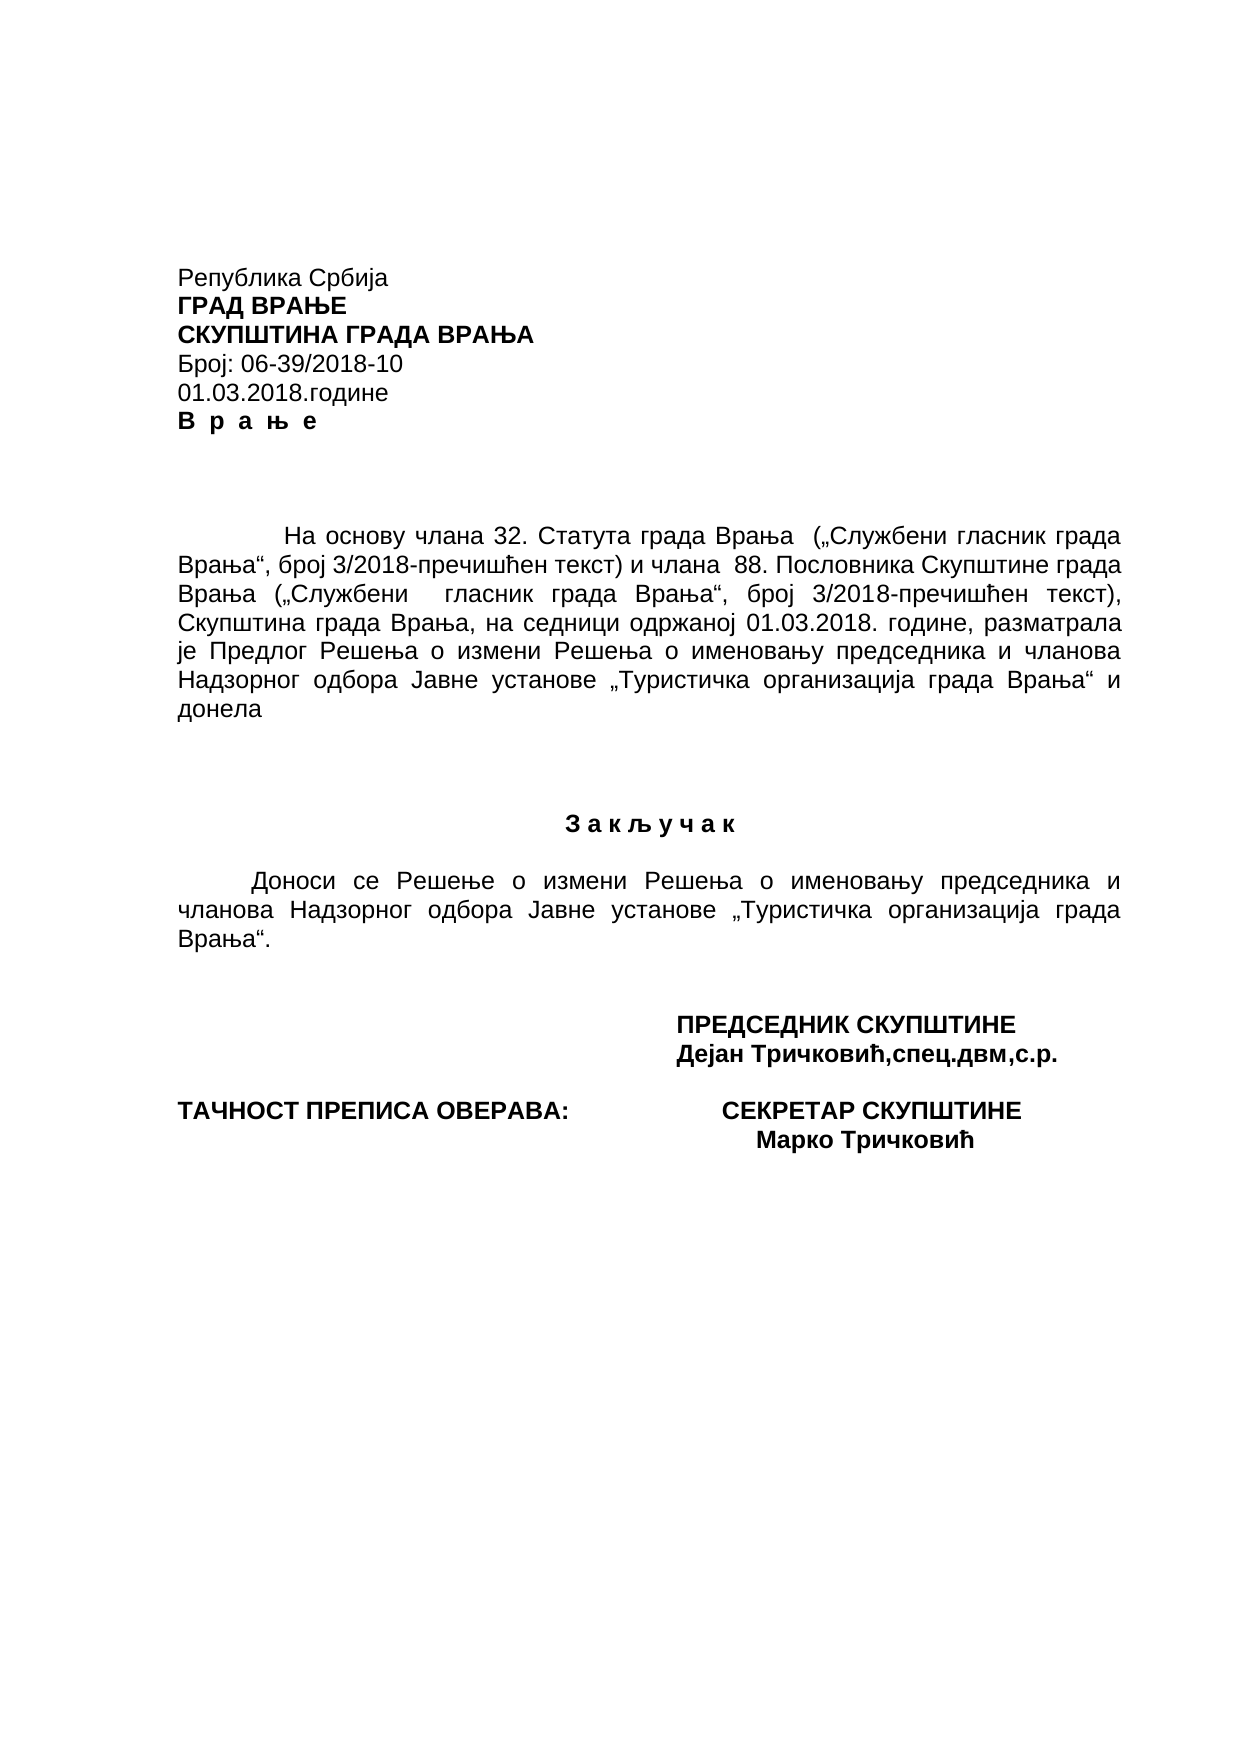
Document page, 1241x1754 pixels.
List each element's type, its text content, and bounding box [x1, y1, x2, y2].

text Марко Тричковић [177, 1125, 1122, 1154]
text СКУПШТИНА ГРАДА ВРАЊА [177, 320, 1122, 349]
text Република Србија [177, 263, 1122, 291]
text ТАЧНОСТ ПРЕПИСА ОВЕРАВА: СЕКРЕТАР СКУПШТИНЕ [177, 1096, 1122, 1125]
text В р а њ е [177, 406, 1122, 435]
text Број: 06-39/2018-10 [177, 349, 1122, 378]
text Дејан Тричковић,спец.двм,с.р. [177, 1039, 1122, 1068]
text Доноси се Решење о измени Решења о именовању председника и чланова Надзорног одбора Јавне установе „Туристичка организација града Врања“. [177, 866, 1122, 953]
text З а к љ у ч а к [177, 809, 1122, 838]
text ПРЕДСЕДНИК СКУПШТИНЕ [177, 1010, 1122, 1039]
text 01.03.2018.године [177, 378, 1122, 406]
text ГРАД ВРАЊЕ [177, 291, 1122, 320]
text На основу члана 32. Статута града Врања („Службени гласник града Врања“, број 3/2018-пречишћен текст) и члана 88. Пословника Скупштине града Врања („Службени гласник града Врања“, број 3/2018-пречишћен текст), Скупштина града Врања, на седници одржаној 01.03.2018. године, разматрала је Предлог Решења о измени Решења о именовању председника и чланова Надзорног одбора Јавне установе „Туристичка организација града Врања“ и донела [177, 521, 1122, 723]
